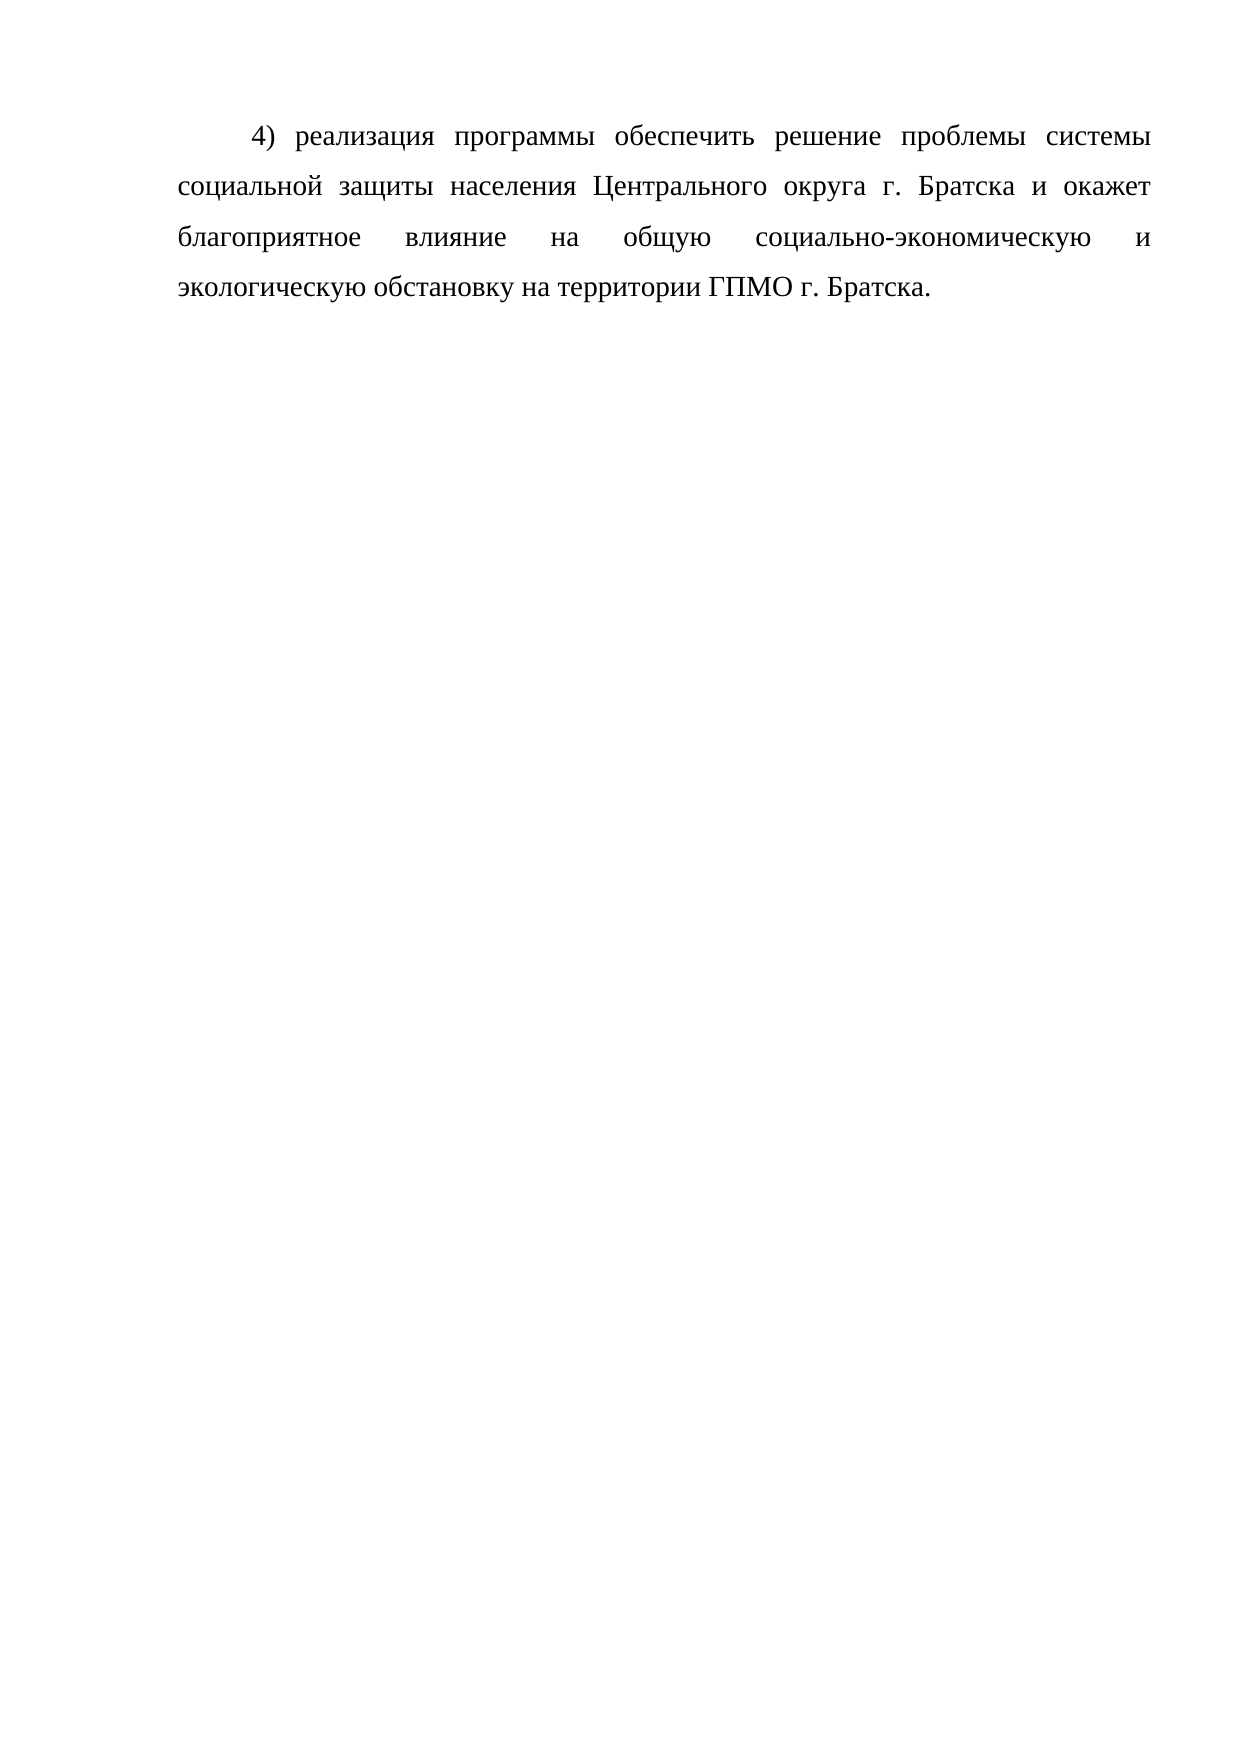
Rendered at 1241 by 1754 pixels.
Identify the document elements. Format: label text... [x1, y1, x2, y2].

text 4) реализация программы обеспечить решение проблемы системы социальной защиты населения Центрального округа г. Братска и окажет благоприятное влияние на общую социально-экономическую и экологическую обстановку на территории ГПМО г. Братска. [177, 118, 1152, 303]
